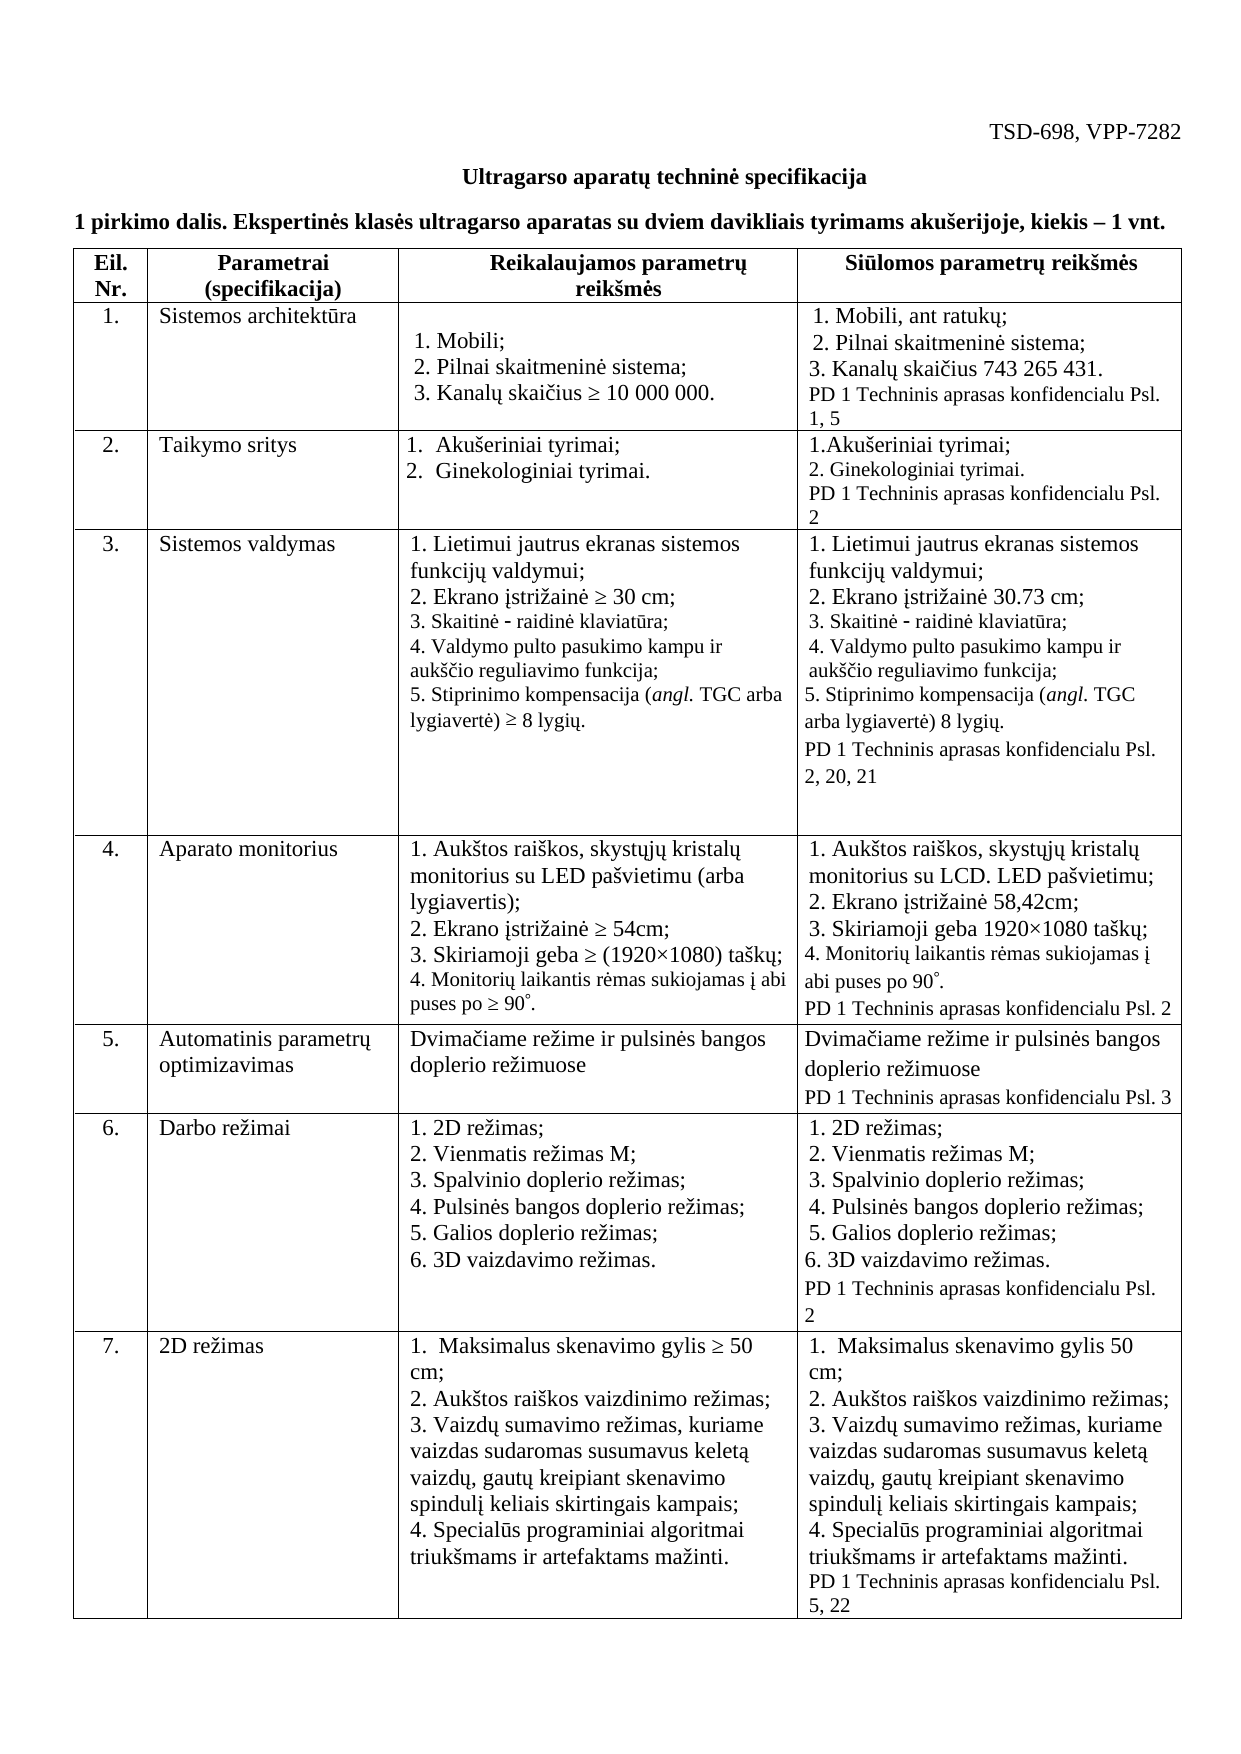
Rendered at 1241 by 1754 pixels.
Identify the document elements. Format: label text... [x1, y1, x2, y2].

table_cell 1. [74, 303, 147, 430]
table_cell 1.Akušeriniai tyrimai; 2. Ginekologiniai tyrimai. PD 1 Techninis aprasas konfidencialu Psl. 2 [798, 431, 1181, 529]
table_cell Dvimačiame režime ir pulsinės bangos doplerio režimuose PD 1 Techninis aprasas konfidencialu Psl. 3 [798, 1025, 1181, 1113]
table_cell Akušeriniai tyrimai; Ginekologiniai tyrimai. [399, 431, 797, 529]
text TSD-698, VPP-7282 [118, 118, 1181, 144]
table_cell 3. [74, 530, 147, 834]
table_cell 1. Aukštos raiškos, skystųjų kristalų monitorius su LED pašvietimu (arba lygiavertis); 2. Ekrano įstrižainė ≥ 54cm; 3. Skiriamoji geba ≥ (1920×1080) taškų; 4. Monitorių laikantis rėmas sukiojamas į abi puses po ≥ 90. [399, 836, 797, 1024]
text 1 pirkimo dalis. Ekspertinės klasės ultragarso aparatas su dviem davikliais tyrimams akušerijoje, kiekis – 1 vnt. [74, 208, 1211, 235]
table_cell 2. [74, 431, 147, 529]
table_cell 7. [74, 1332, 147, 1617]
table_header Parametrai (specifikacija) [148, 249, 398, 302]
table_cell Sistemos valdymas [148, 530, 398, 834]
table_cell Taikymo sritys [148, 431, 398, 529]
table_cell 1. Lietimui jautrus ekranas sistemos funkcijų valdymui; 2. Ekrano įstrižainė ≥ 30 cm; 3. Skaitinė raidinė klaviatūra; 4. Valdymo pulto pasukimo kampu ir aukščio reguliavimo funkcija; 5. Stiprinimo kompensacija (angl. TGC arba lygiavertė) ≥ 8 lygių. [399, 530, 797, 834]
table_cell 1. 2D režimas; 2. Vienmatis režimas M; 3. Spalvinio doplerio režimas; 4. Pulsinės bangos doplerio režimas; 5. Galios doplerio režimas; 6. 3D vaizdavimo režimas. [399, 1114, 797, 1331]
table_cell 4. [74, 836, 147, 1024]
table_cell 1. 2D režimas; 2. Vienmatis režimas M; 3. Spalvinio doplerio režimas; 4. Pulsinės bangos doplerio režimas; 5. Galios doplerio režimas; 6. 3D vaizdavimo režimas. PD 1 Techninis aprasas konfidencialu Psl. 2 [798, 1114, 1181, 1331]
table_cell Darbo režimai [148, 1114, 398, 1331]
table_cell 1. Mobili; 2. Pilnai skaitmeninė sistema; 3. Kanalų skaičius ≥ 10 000 000. [399, 303, 797, 430]
text Ultragarso aparatų techninė specifikacija [118, 163, 1211, 189]
table_cell 5. [74, 1025, 147, 1113]
table_header Eil. Nr. [74, 249, 147, 302]
table_cell 6. [74, 1114, 147, 1331]
table_cell 1. Lietimui jautrus ekranas sistemos funkcijų valdymui; 2. Ekrano įstrižainė 30.73 cm; 3. Skaitinė raidinė klaviatūra; 4. Valdymo pulto pasukimo kampu ir aukščio reguliavimo funkcija; 5. Stiprinimo kompensacija (angl. TGC arba lygiavertė) 8 lygių. PD 1 Techninis aprasas konfidencialu Psl. 2, 20, 21 [798, 530, 1181, 834]
table_header Siūlomos parametrų reikšmės [798, 249, 1181, 302]
table_cell 1. Maksimalus skenavimo gylis 50 cm; 2. Aukštos raiškos vaizdinimo režimas; 3. Vaizdų sumavimo režimas, kuriame vaizdas sudaromas susumavus keletą vaizdų, gautų kreipiant skenavimo spindulį keliais skirtingais kampais; 4. Specialūs programiniai algoritmai triukšmams ir artefaktams mažinti. PD 1 Techninis aprasas konfidencialu Psl. 5, 22 [798, 1332, 1181, 1617]
table_cell Aparato monitorius [148, 836, 398, 1024]
table_cell Dvimačiame režime ir pulsinės bangos doplerio režimuose [399, 1025, 797, 1113]
table_cell 1. Mobili, ant ratukų; 2. Pilnai skaitmeninė sistema; 3. Kanalų skaičius 743 265 431. PD 1 Techninis aprasas konfidencialu Psl. 1, 5 [798, 303, 1181, 430]
table_cell 1. Aukštos raiškos, skystųjų kristalų monitorius su LCD. LED pašvietimu; 2. Ekrano įstrižainė 58,42cm; 3. Skiriamoji geba 1920×1080 taškų; 4. Monitorių laikantis rėmas sukiojamas į abi puses po 90. PD 1 Techninis aprasas konfidencialu Psl. 2 [798, 836, 1181, 1024]
table_cell Automatinis parametrų optimizavimas [148, 1025, 398, 1113]
table_cell 1. Maksimalus skenavimo gylis ≥ 50 cm; 2. Aukštos raiškos vaizdinimo režimas; 3. Vaizdų sumavimo režimas, kuriame vaizdas sudaromas susumavus keletą vaizdų, gautų kreipiant skenavimo spindulį keliais skirtingais kampais; 4. Specialūs programiniai algoritmai triukšmams ir artefaktams mažinti. [399, 1332, 797, 1617]
table_cell 2D režimas [148, 1332, 398, 1617]
table_header Reikalaujamos parametrų reikšmės [399, 249, 797, 302]
table_cell Sistemos architektūra [148, 303, 398, 430]
